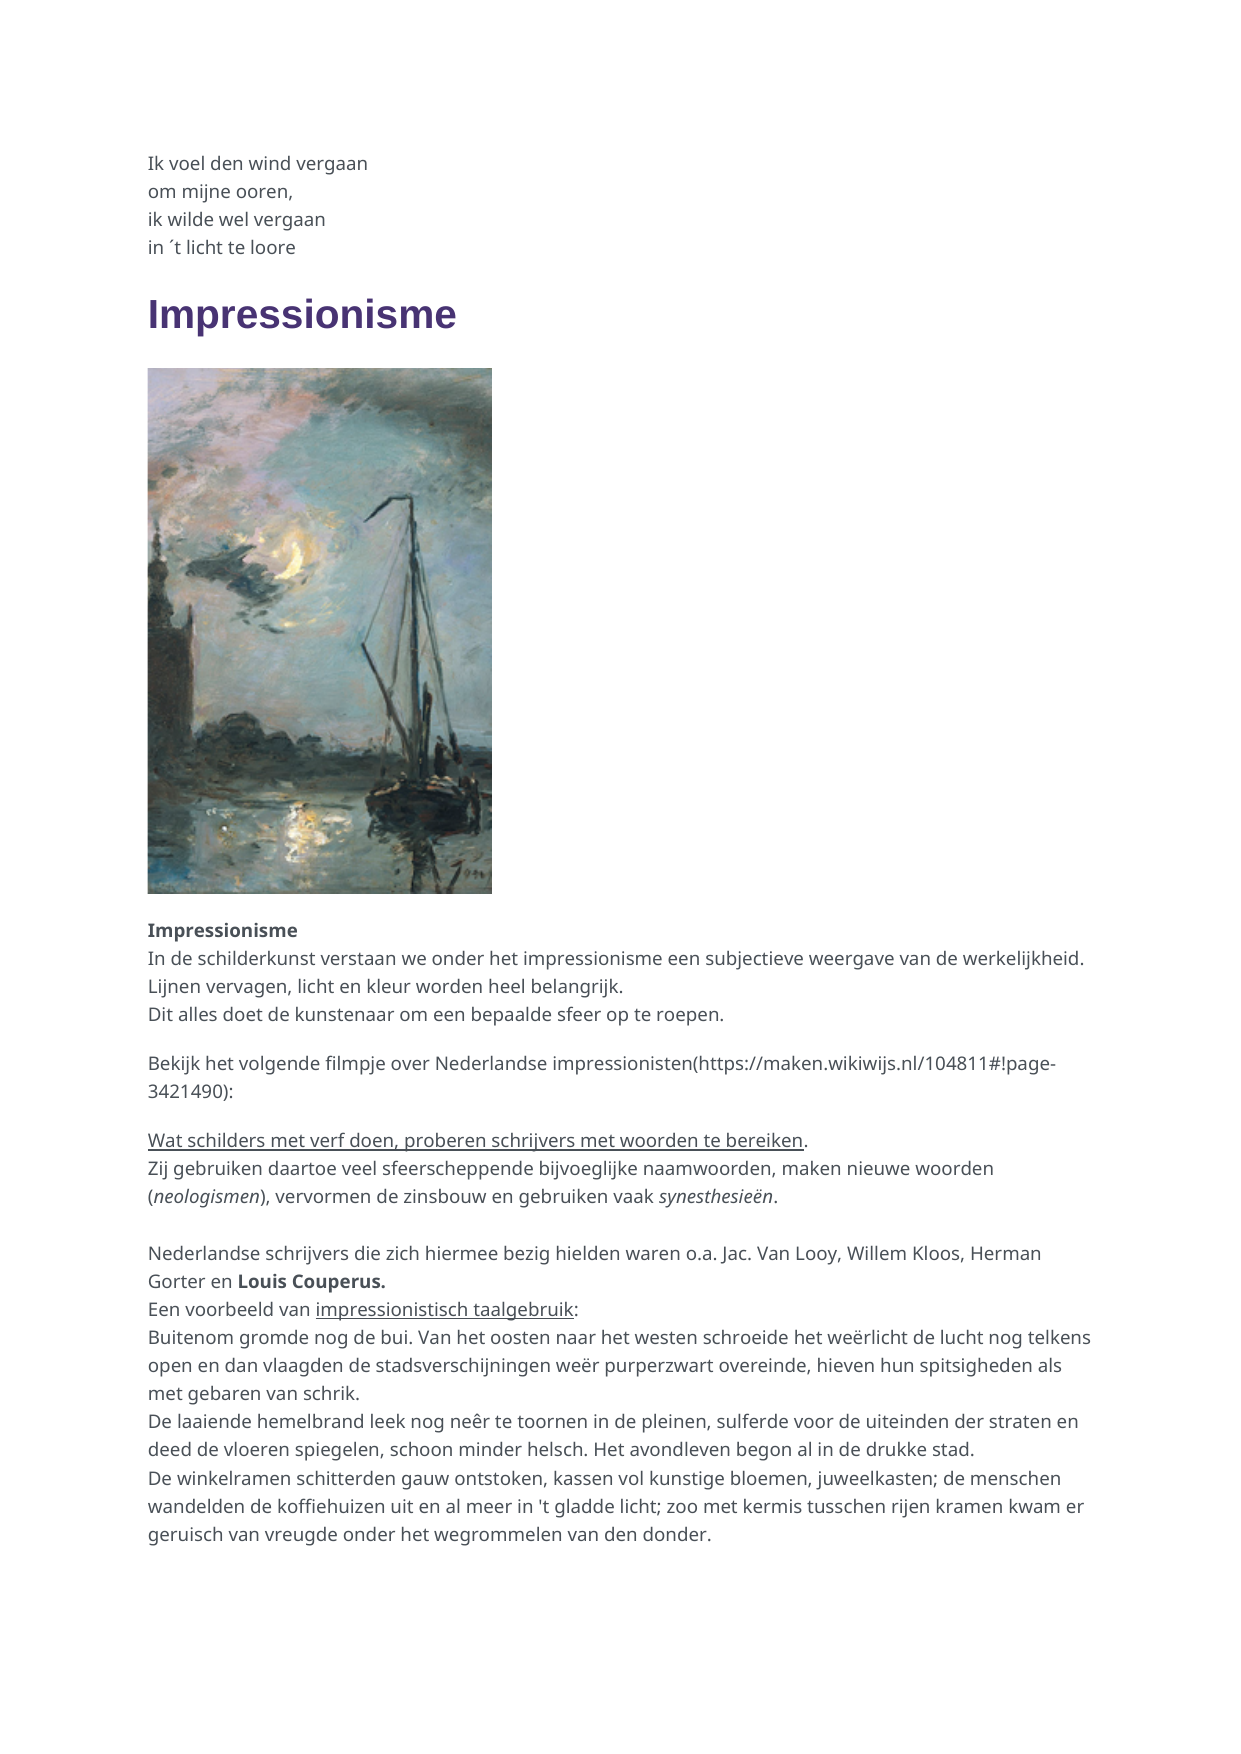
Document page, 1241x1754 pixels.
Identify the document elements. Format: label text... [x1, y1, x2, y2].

text Impressionisme [148, 281, 1093, 337]
picture [147, 368, 492, 894]
text Bekijk het volgende filmpje over Nederlandse impressionisten(https://maken.wikiwijs.nl/104811#!page-3421490): [148, 1048, 1093, 1104]
text Impressionisme In de schilderkunst verstaan we onder het impressionisme een subjectieve weergave van de werkelijkheid. Lijnen vervagen, licht en kleur worden heel belangrijk. Dit alles doet de kunstenaar om een bepaalde sfeer op te roepen. [148, 914, 1093, 1027]
text Wat schilders met verf doen, proberen schrijvers met woorden te bereiken. Zij gebruiken daartoe veel sfeerscheppende bijvoeglijke naamwoorden, maken nieuwe woorden (neologismen), vervormen de zinsbouw en gebruiken vaak synesthesieën. Nederlandse schrijvers die zich hiermee bezig hielden waren o.a. Jac. Van Looy, Willem Kloos, Herman Gorter en Louis Couperus. Een voorbeeld van impressionistisch taalgebruik: Buitenom gromde nog de bui. Van het oosten naar het westen schroeide het weërlicht de lucht nog telkens open en dan vlaagden de stadsverschijningen weër purperzwart overeinde, hieven hun spitsigheden als met gebaren van schrik. De laaiende hemelbrand leek nog neêr te toornen in de pleinen, sulferde voor de uiteinden der straten en deed de vloeren spiegelen, schoon minder helsch. Het avondleven begon al in de drukke stad. De winkelramen schitterden gauw ontstoken, kassen vol kunstige bloemen, juweelkasten; de menschen wandelden de koffiehuizen uit en al meer in 't gladde licht; zoo met kermis tusschen rijen kramen kwam er geruisch van vreugde onder het wegrommelen van den donder. [148, 1125, 1093, 1603]
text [148, 148, 1093, 260]
